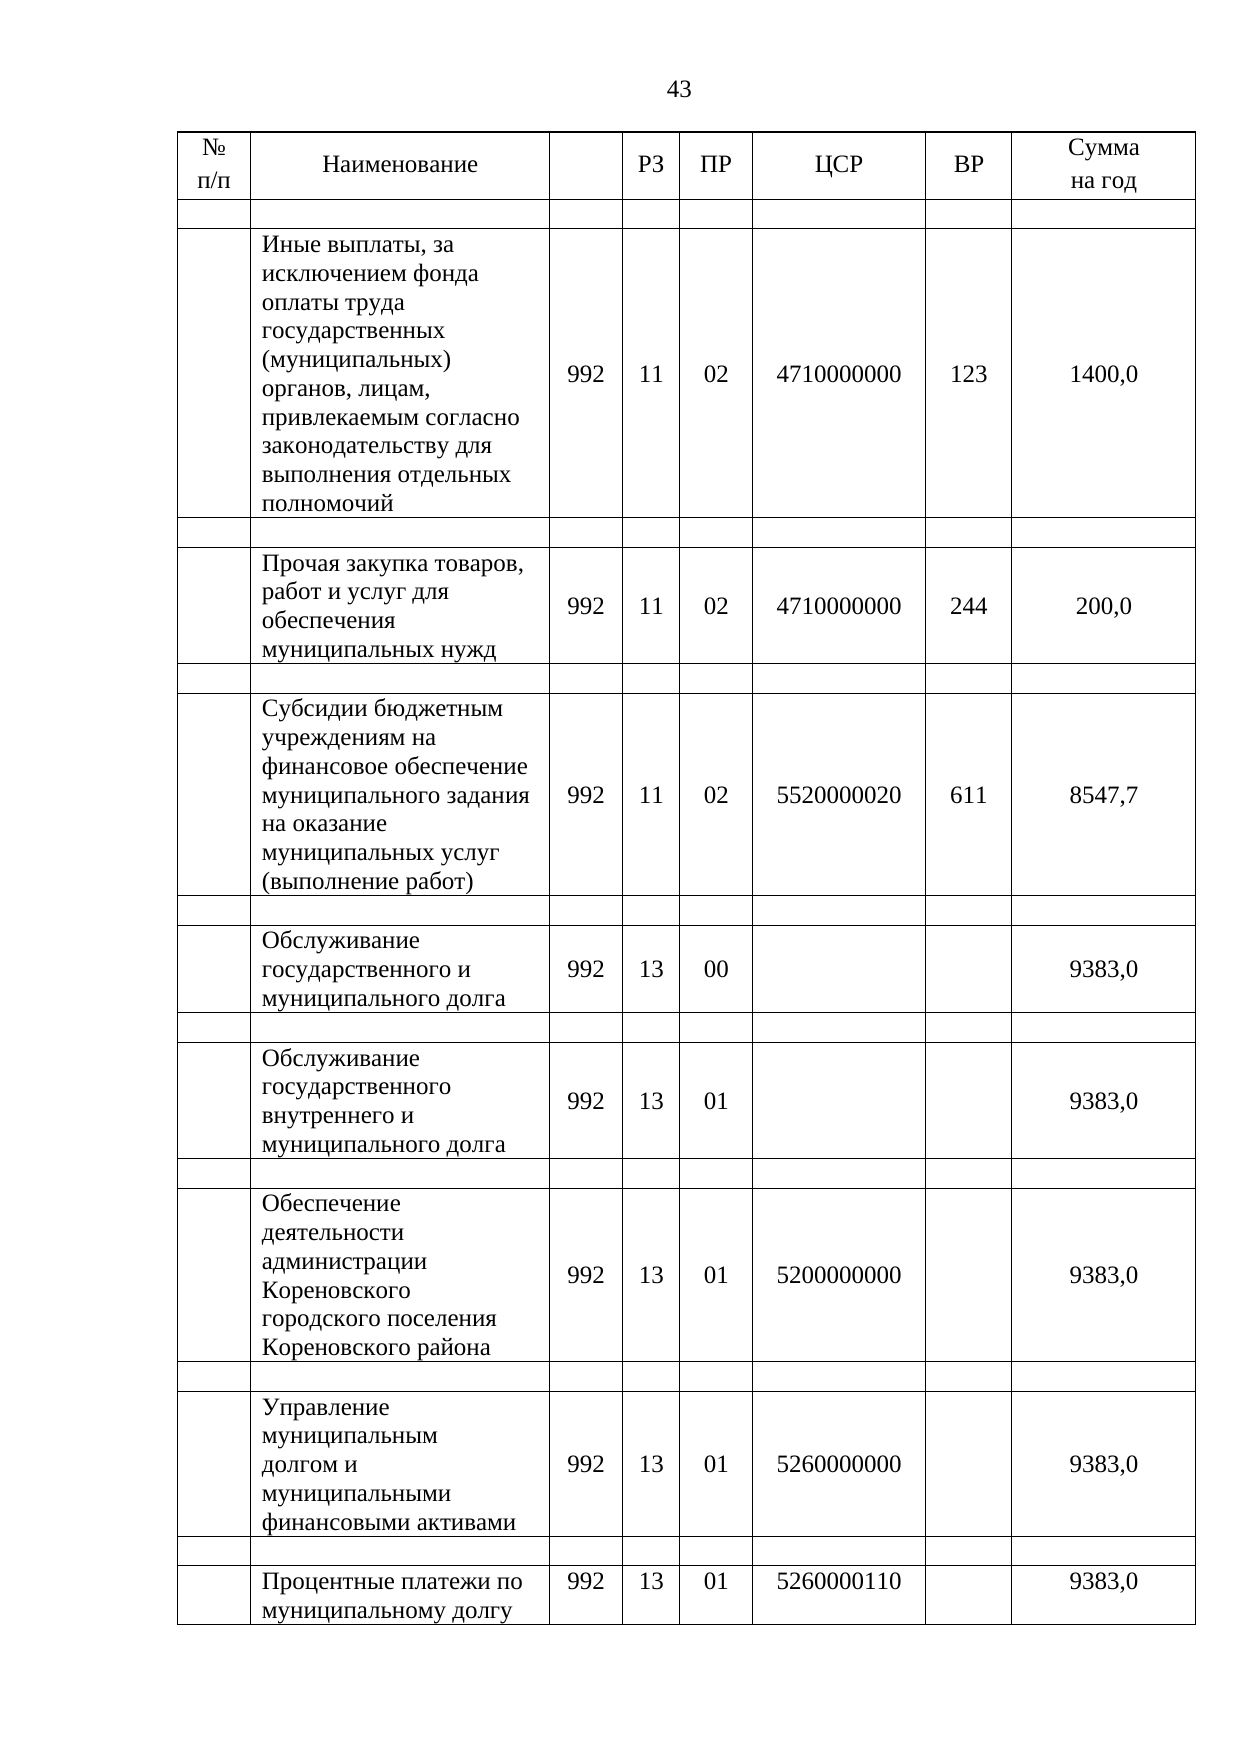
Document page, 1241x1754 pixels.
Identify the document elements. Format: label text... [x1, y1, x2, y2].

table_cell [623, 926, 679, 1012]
table_header [550, 133, 622, 198]
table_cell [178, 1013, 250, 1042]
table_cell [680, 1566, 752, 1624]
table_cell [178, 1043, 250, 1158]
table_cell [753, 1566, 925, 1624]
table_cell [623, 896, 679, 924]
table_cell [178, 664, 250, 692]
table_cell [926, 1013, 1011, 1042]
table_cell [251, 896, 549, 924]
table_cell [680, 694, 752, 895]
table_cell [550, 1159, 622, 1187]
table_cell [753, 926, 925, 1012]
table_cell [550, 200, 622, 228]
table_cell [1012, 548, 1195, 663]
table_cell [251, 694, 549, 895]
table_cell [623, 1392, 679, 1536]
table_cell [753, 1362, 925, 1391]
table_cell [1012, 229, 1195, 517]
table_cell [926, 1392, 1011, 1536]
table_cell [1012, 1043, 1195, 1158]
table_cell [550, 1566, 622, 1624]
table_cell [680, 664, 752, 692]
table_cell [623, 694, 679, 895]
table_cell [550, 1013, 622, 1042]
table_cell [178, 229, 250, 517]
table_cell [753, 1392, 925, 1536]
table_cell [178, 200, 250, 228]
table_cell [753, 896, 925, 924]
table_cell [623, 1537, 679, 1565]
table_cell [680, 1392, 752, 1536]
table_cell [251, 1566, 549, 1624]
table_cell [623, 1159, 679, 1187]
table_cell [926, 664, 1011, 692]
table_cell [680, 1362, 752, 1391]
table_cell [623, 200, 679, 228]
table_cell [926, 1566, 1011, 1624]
table_header ПР [680, 133, 752, 198]
table_header № п/п [178, 133, 250, 198]
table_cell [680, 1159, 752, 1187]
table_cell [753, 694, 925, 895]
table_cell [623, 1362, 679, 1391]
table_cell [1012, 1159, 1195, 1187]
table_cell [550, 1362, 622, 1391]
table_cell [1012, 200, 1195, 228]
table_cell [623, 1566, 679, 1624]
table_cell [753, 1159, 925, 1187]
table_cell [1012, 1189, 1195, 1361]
table_header Наименование [251, 133, 549, 198]
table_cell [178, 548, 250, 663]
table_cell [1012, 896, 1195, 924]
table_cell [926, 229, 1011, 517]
table_header ЦСР [753, 133, 925, 198]
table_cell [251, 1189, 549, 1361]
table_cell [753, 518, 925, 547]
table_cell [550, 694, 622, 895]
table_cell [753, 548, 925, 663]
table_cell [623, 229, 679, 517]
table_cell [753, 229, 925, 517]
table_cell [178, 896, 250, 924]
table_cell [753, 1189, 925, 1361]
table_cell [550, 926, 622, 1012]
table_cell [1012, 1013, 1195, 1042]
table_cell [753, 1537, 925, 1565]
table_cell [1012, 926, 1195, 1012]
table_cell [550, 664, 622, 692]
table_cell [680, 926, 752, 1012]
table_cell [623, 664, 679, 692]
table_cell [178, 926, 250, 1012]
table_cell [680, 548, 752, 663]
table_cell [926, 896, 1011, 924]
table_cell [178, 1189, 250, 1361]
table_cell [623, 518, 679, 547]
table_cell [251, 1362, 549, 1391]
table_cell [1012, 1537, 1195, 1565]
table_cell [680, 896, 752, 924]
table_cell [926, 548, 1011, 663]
table_header РЗ [623, 133, 679, 198]
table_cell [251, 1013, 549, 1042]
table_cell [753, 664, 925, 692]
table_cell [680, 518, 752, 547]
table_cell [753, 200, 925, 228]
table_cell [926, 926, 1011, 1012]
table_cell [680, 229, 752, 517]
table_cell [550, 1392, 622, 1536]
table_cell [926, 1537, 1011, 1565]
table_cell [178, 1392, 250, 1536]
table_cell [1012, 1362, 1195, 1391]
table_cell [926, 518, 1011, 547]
table_header Сумма на год [1012, 133, 1195, 198]
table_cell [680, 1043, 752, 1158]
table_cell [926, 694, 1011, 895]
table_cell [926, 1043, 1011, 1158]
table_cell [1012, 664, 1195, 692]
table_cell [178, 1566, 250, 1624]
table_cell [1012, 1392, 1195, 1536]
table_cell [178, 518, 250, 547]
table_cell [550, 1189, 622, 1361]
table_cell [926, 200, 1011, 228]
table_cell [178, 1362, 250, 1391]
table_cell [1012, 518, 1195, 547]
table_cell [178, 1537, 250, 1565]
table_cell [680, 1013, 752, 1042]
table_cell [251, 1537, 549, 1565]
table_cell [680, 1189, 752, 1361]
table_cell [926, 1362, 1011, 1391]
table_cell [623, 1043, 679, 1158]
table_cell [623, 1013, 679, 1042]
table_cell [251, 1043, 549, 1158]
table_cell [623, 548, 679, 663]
table_header ВР [926, 133, 1011, 198]
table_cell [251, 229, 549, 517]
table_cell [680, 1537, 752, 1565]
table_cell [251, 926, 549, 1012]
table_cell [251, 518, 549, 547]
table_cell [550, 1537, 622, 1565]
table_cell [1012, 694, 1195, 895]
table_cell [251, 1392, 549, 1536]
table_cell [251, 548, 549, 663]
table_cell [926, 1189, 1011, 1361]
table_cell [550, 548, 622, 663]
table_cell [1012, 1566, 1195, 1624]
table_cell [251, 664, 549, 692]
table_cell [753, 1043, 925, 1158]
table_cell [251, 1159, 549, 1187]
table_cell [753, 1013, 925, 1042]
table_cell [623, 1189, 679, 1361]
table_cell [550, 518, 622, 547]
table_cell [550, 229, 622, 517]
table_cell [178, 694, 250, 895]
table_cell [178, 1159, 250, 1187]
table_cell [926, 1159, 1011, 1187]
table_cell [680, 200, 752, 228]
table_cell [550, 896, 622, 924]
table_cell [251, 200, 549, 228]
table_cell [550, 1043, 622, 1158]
